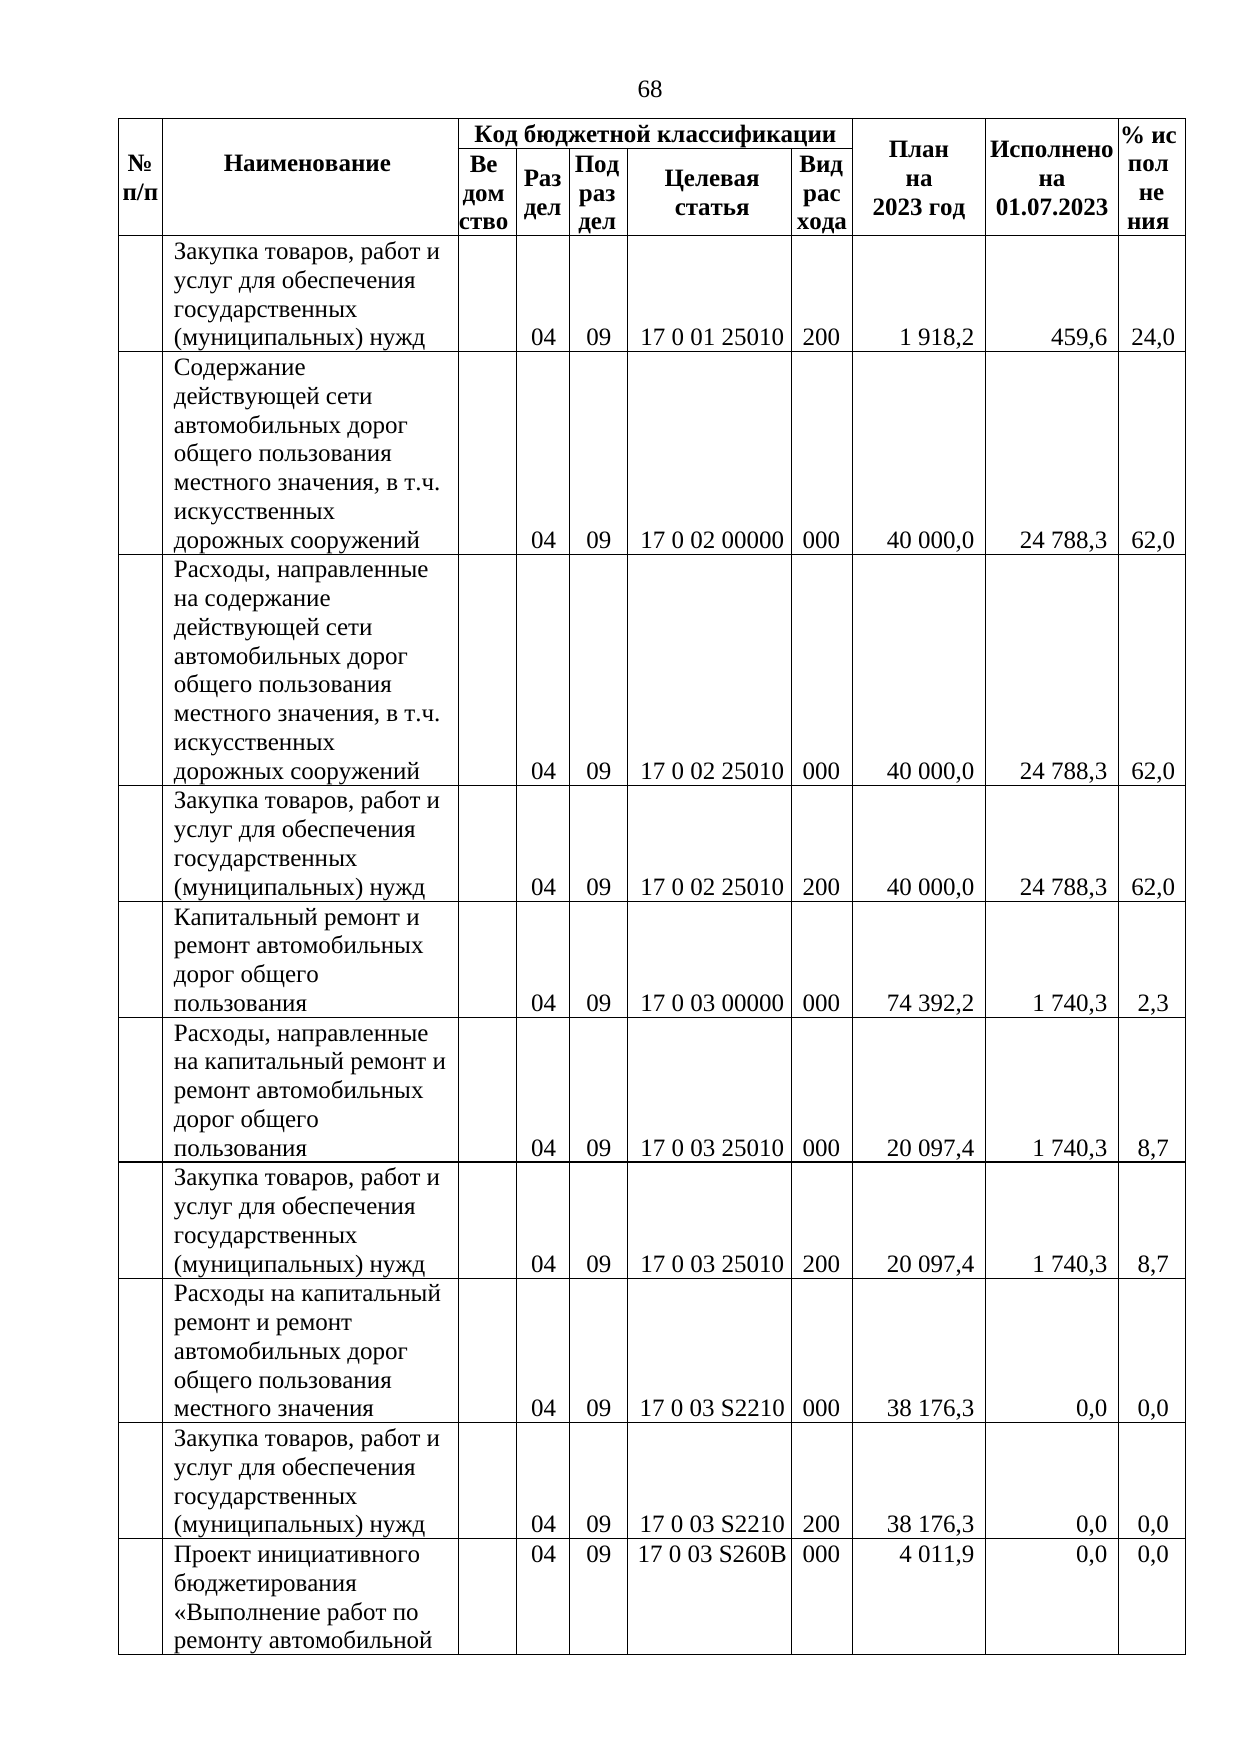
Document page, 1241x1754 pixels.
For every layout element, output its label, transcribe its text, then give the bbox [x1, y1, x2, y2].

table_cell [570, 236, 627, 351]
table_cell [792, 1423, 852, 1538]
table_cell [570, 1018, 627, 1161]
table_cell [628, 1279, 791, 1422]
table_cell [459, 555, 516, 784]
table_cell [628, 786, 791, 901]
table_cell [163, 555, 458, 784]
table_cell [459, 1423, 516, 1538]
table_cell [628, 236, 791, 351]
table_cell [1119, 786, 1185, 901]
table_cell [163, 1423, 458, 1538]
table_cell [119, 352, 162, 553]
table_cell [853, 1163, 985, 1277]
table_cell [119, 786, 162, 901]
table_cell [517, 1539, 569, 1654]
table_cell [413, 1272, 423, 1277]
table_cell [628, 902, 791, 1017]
table_header План на 2023 год [853, 119, 985, 235]
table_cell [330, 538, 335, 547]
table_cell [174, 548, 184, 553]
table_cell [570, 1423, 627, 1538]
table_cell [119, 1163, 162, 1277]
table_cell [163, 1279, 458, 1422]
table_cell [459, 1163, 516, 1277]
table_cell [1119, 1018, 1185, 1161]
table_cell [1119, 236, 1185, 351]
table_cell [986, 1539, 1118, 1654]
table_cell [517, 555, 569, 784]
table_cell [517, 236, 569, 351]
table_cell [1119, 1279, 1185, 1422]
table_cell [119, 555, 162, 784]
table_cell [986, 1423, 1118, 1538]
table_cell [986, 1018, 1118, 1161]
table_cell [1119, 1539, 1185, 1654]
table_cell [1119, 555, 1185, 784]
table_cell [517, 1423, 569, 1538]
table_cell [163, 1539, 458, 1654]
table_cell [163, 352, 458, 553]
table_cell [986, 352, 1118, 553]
table_header № п/п [119, 119, 162, 235]
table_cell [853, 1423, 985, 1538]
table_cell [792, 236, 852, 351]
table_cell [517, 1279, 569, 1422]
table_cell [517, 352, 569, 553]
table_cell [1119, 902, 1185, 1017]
table_cell Целевая статья [628, 149, 791, 235]
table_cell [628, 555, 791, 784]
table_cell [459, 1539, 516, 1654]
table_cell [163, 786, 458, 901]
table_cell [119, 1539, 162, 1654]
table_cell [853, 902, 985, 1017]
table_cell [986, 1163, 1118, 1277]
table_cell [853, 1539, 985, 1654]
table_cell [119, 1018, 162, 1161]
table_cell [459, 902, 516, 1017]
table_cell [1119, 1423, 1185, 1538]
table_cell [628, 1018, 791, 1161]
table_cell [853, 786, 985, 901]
table_header Код бюджетной классификации [459, 119, 852, 148]
table_cell Подраз дел [570, 149, 627, 235]
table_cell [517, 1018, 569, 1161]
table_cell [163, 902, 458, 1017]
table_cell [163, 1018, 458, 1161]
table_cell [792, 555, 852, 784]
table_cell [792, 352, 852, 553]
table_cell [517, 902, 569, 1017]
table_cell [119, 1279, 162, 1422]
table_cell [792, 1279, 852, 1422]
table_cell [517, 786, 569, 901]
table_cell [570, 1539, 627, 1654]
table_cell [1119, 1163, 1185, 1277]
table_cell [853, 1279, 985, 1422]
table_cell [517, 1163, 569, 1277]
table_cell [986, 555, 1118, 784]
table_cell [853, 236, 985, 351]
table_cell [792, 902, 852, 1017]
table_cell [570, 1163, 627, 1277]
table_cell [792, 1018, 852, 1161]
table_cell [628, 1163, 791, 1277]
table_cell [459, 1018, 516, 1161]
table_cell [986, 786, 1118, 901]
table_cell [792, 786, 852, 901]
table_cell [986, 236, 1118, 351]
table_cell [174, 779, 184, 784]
table_header Исполнено на 01.07.2023 [986, 119, 1118, 235]
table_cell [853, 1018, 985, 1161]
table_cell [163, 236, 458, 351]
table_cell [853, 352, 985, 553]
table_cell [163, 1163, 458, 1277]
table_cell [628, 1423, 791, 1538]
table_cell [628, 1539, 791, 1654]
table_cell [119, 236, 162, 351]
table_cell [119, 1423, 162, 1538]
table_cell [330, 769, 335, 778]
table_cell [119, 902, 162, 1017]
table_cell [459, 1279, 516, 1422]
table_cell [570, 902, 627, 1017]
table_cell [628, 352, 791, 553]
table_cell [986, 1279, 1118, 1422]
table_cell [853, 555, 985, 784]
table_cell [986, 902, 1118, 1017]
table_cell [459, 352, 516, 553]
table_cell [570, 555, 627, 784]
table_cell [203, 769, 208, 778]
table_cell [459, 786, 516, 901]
table_cell Раз дел [517, 149, 569, 235]
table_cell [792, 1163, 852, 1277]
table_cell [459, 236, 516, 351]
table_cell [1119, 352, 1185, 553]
table_cell Вид рас хода [792, 149, 852, 235]
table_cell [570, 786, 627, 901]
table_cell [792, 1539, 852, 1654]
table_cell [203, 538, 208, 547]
table_header % ис пол не ния [1119, 119, 1185, 235]
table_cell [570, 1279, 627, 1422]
table_header Наименование [163, 119, 458, 235]
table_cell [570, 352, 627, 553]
table_cell Ве дом ство [459, 149, 516, 235]
